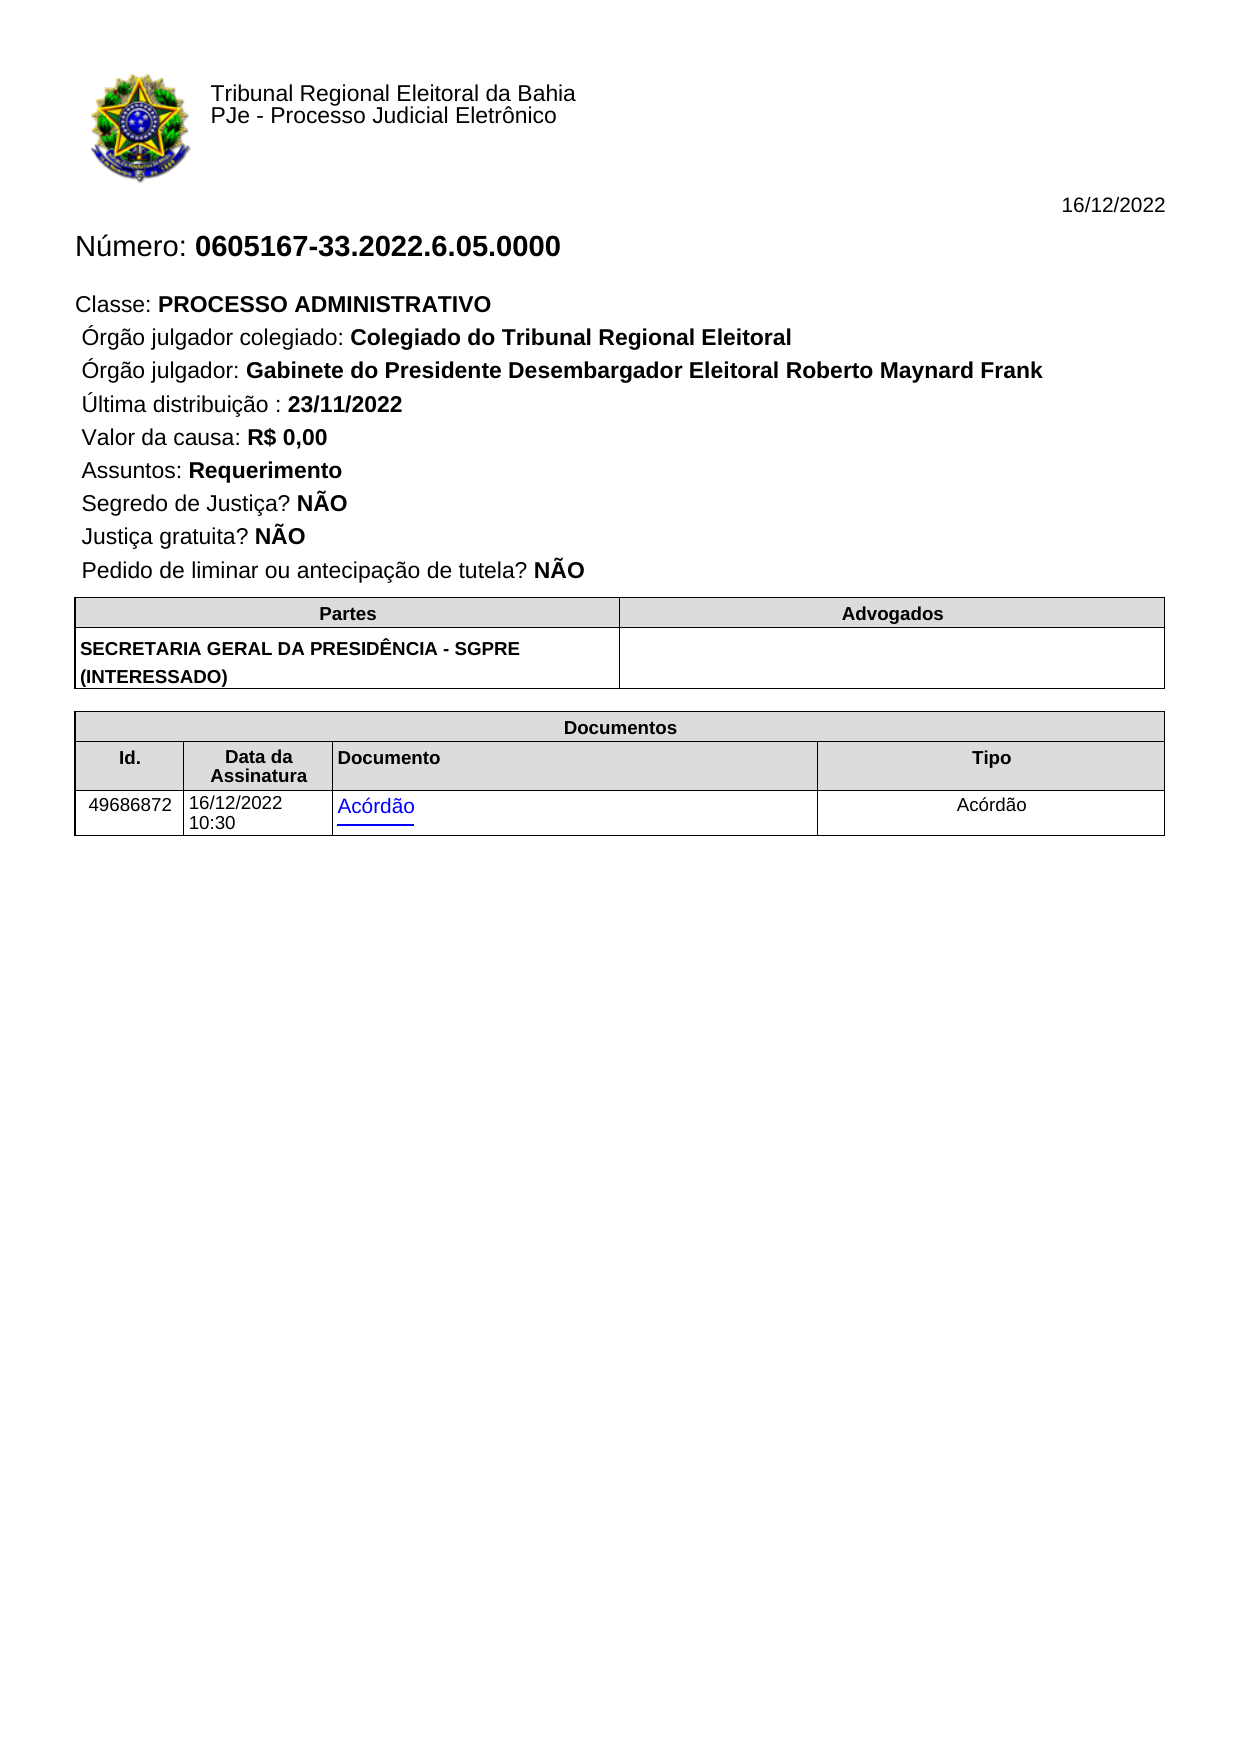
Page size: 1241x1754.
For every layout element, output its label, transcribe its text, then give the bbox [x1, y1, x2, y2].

table_cell Acórdão [818, 791, 1164, 834]
text Órgão julgador: Gabinete do Presidente Desembargador Eleitoral Roberto Maynard Frank [81, 357, 1188, 384]
text Órgão julgador colegiado: Colegiado do Tribunal Regional Eleitoral [81, 324, 1188, 350]
table_cell [620, 628, 1164, 688]
text Número: 0605167-33.2022.6.05.0000 [75, 228, 1188, 262]
table_cell Id. [76, 742, 183, 790]
table_cell SECRETARIA GERAL DA PRESIDÊNCIA - SGPRE (INTERESSADO) [76, 628, 619, 688]
table_cell 49686872 [76, 791, 183, 834]
text Classe: PROCESSO ADMINISTRATIVO [75, 291, 1188, 317]
table_cell Acórdão [333, 791, 817, 834]
table_cell Documento [333, 742, 817, 790]
table_cell Data da Assinatura [184, 742, 332, 790]
table_cell Tipo [818, 742, 1164, 790]
text 16/12/2022 [52, 193, 1166, 217]
table_header Documentos [76, 712, 1164, 741]
table_header Advogados [620, 598, 1164, 627]
text Última distribuição : 23/11/2022 Valor da causa: R$ 0,00 Assuntos: Requerimento Segredo de Justiça? NÃO Justiça gratuita? NÃO [81, 391, 405, 549]
table_header Partes [76, 598, 619, 627]
text Pedido de liminar ou antecipação de tutela? NÃO [81, 557, 1188, 583]
table_cell 16/12/2022 10:30 [184, 791, 332, 834]
picture [91, 74, 191, 183]
